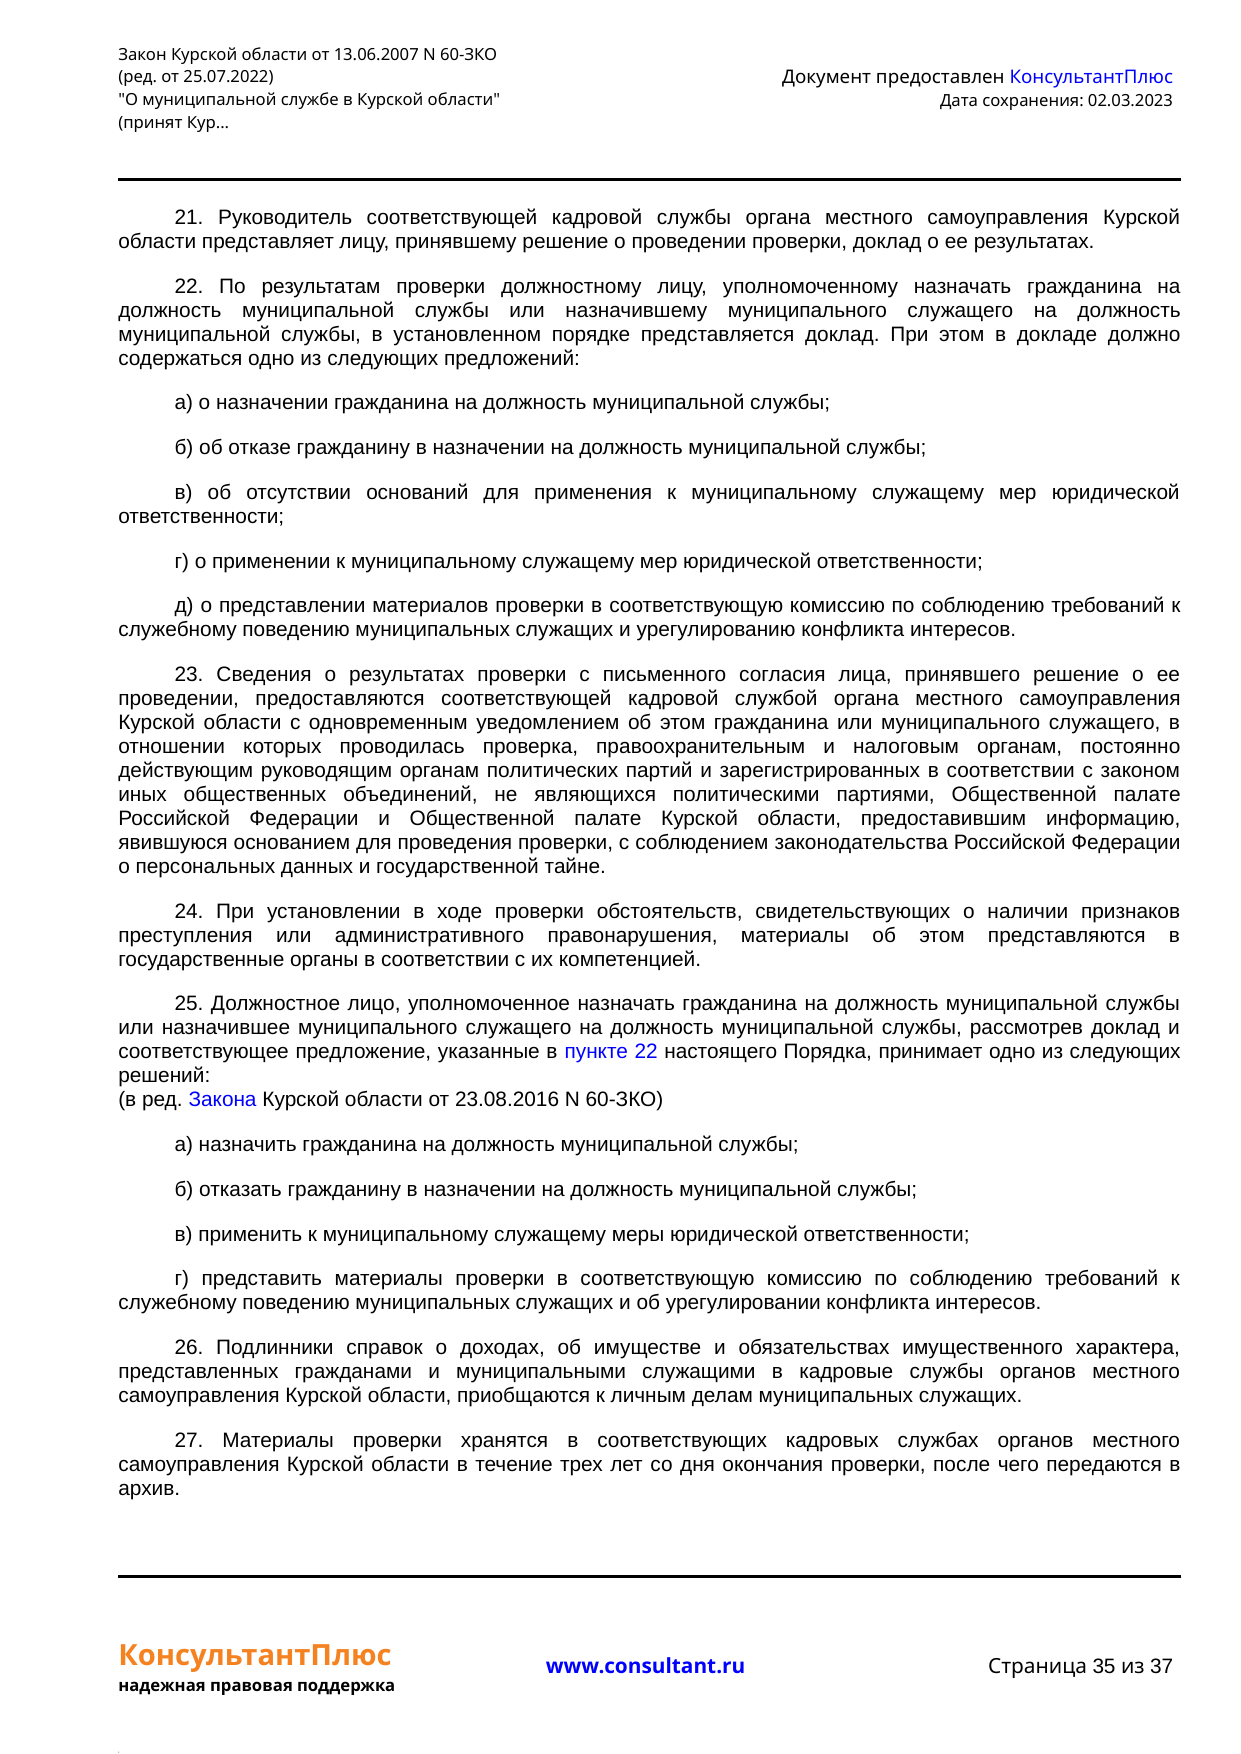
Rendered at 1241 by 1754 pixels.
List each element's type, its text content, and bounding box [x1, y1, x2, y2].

text г) представить материалы проверки в соответствующую комиссию по соблюдению требований к служебному поведению муниципальных служащих и об урегулировании конфликта интересов. [118, 1266, 1181, 1314]
text в) применить к муниципальному служащему меры юридической ответственности; [118, 1221, 1181, 1245]
text г) о применении к муниципальному служащему мер юридической ответственности; [118, 548, 1181, 572]
text б) отказать гражданину в назначении на должность муниципальной службы; [118, 1177, 1181, 1201]
text 25. Должностное лицо, уполномоченное назначать гражданина на должность муниципальной службы или назначившее муниципального служащего на должность муниципальной службы, рассмотрев доклад и соответствующее предложение, указанные в пункте 22 настоящего Порядка, принимает одно из следующих решений: [118, 991, 1181, 1087]
text (в ред. Закона Курской области от 23.08.2016 N 60-ЗКО) [118, 1087, 1181, 1111]
text д) о представлении материалов проверки в соответствующую комиссию по соблюдению требований к служебному поведению муниципальных служащих и урегулированию конфликта интересов. [118, 593, 1181, 641]
text б) об отказе гражданину в назначении на должность муниципальной службы; [118, 435, 1181, 459]
text 26. Подлинники справок о доходах, об имуществе и обязательствах имущественного характера, представленных гражданами и муниципальными служащими в кадровые службы органов местного самоуправления Курской области, приобщаются к личным делам муниципальных служащих. [118, 1335, 1181, 1407]
text а) назначить гражданина на должность муниципальной службы; [118, 1132, 1181, 1156]
text 24. При установлении в ходе проверки обстоятельств, свидетельствующих о наличии признаков преступления или административного правонарушения, материалы об этом представляются в государственные органы в соответствии с их компетенцией. [118, 898, 1181, 970]
text 27. Материалы проверки хранятся в соответствующих кадровых службах органов местного самоуправления Курской области в течение трех лет со дня окончания проверки, после чего передаются в архив. [118, 1428, 1181, 1499]
text 21. Руководитель соответствующей кадровой службы органа местного самоуправления Курской области представляет лицу, принявшему решение о проведении проверки, доклад о ее результатах. [118, 205, 1181, 253]
text в) об отсутствии оснований для применения к муниципальному служащему мер юридической ответственности; [118, 480, 1181, 528]
text а) о назначении гражданина на должность муниципальной службы; [118, 390, 1181, 414]
text 23. Сведения о результатах проверки с письменного согласия лица, принявшего решение о ее проведении, предоставляются соответствующей кадровой службой органа местного самоуправления Курской области с одновременным уведомлением об этом гражданина или муниципального служащего, в отношении которых проводилась проверка, правоохранительным и налоговым органам, постоянно действующим руководящим органам политических партий и зарегистрированных в соответствии с законом иных общественных объединений, не являющихся политическими партиями, Общественной палате Российской Федерации и Общественной палате Курской области, предоставившим информацию, явившуюся основанием для проведения проверки, с соблюдением законодательства Российской Федерации о персональных данных и государственной тайне. [118, 662, 1181, 878]
text 22. По результатам проверки должностному лицу, уполномоченному назначать гражданина на должность муниципальной службы или назначившему муниципального служащего на должность муниципальной службы, в установленном порядке представляется доклад. При этом в докладе должно содержаться одно из следующих предложений: [118, 273, 1181, 369]
